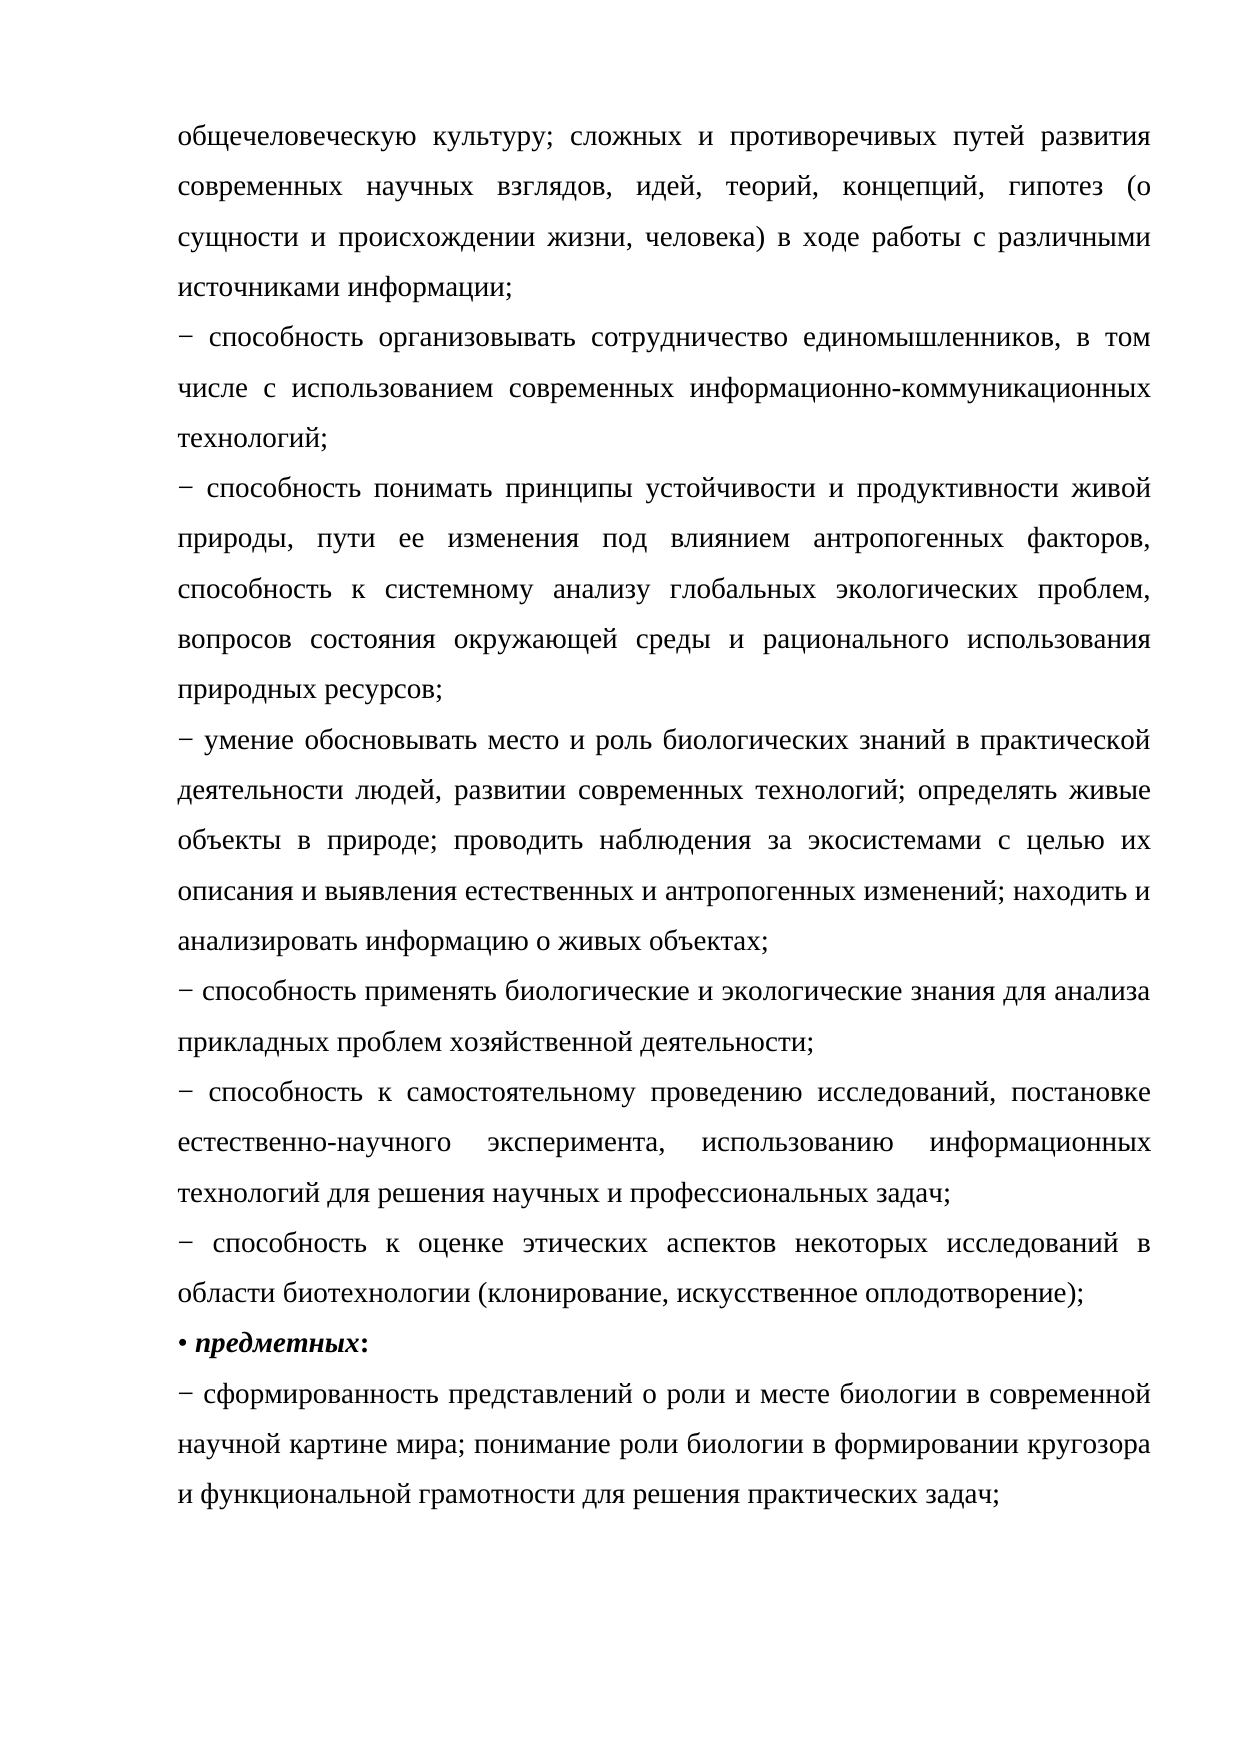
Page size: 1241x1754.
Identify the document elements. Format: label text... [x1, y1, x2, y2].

text − способность организовывать сотрудничество единомышленников, в том числе с использованием современных информационно-коммуникационных технологий; [177, 319, 1152, 453]
text − способность понимать принципы устойчивости и продуктивности живой природы, пути ее изменения под влиянием антропогенных факторов, способность к системному анализу глобальных экологических проблем, вопросов состояния окружающей среды и рационального использования природных ресурсов; [177, 470, 1152, 705]
text − умение обосновывать место и роль биологических знаний в практической деятельности людей, развитии современных технологий; определять живые объекты в природе; проводить наблюдения за экосистемами с целью их описания и выявления естественных и антропогенных изменений; находить и анализировать информацию о живых объектах; [177, 722, 1152, 957]
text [177, 118, 1152, 303]
text − способность применять биологические и экологические знания для анализа прикладных проблем хозяйственной деятельности; [177, 973, 1152, 1057]
text − способность к оценке этических аспектов некоторых исследований в области биотехнологии (клонирование, искусственное оплодотворение); [177, 1225, 1152, 1309]
text − сформированность представлений о роли и месте биологии в современной научной картине мира; понимание роли биологии в формировании кругозора и функциональной грамотности для решения практических задач; [177, 1376, 1152, 1510]
text − способность к самостоятельному проведению исследований, постановке естественно-научного эксперимента, использованию информационных технологий для решения научных и профессиональных задач; [177, 1074, 1152, 1208]
text • предметных: [177, 1326, 1152, 1359]
